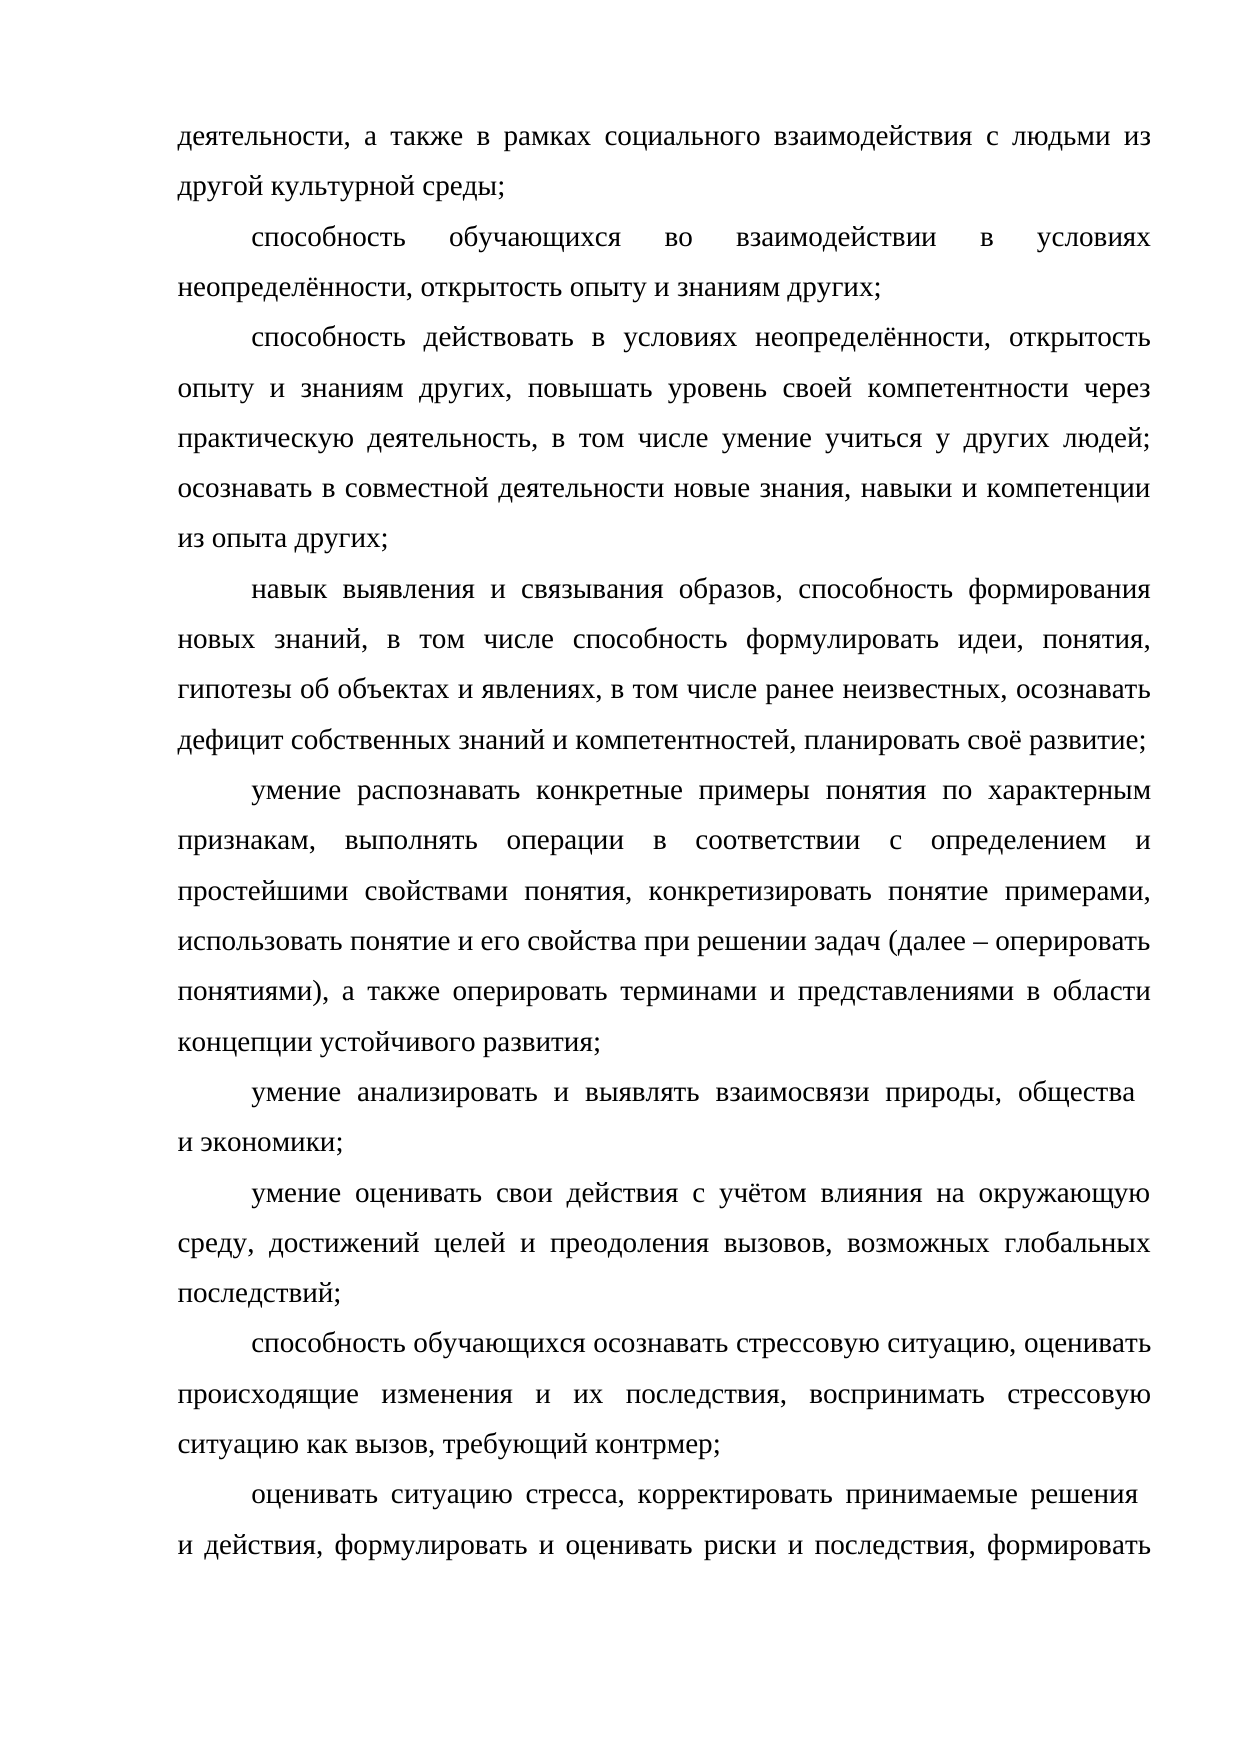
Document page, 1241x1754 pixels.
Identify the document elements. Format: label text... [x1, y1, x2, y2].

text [177, 118, 1152, 202]
text навык выявления и связывания образов, способность формирования новых знаний, в том числе способность формулировать идеи, понятия, гипотезы об объектах и явлениях, в том числе ранее неизвестных, осознавать дефицит собственных знаний и компетентностей, планировать своё развитие; [177, 571, 1152, 755]
text способность действовать в условиях неопределённости, открытость опыту и знаниям других, повышать уровень своей компетентности через практическую деятельность, в том числе умение учиться у других людей; осознавать в совместной деятельности новые знания, навыки и компетенции из опыта других; [177, 319, 1152, 554]
text способность обучающихся осознавать стрессовую ситуацию, оценивать происходящие изменения и их последствия, воспринимать стрессовую ситуацию как вызов, требующий контрмер; [177, 1326, 1152, 1460]
text умение оценивать свои действия с учётом влияния на окружающую среду, достижений целей и преодоления вызовов, возможных глобальных последствий; [177, 1175, 1152, 1309]
text умение анализировать и выявлять взаимосвязи природы, общества и экономики; [177, 1074, 1152, 1158]
text способность обучающихся во взаимодействии в условиях неопределённости, открытость опыту и знаниям других; [177, 219, 1152, 303]
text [177, 1477, 1152, 1560]
text умение распознавать конкретные примеры понятия по характерным признакам, выполнять операции в соответствии с определением и простейшими свойствами понятия, конкретизировать понятие примерами, использовать понятие и его свойства при решении задач (далее ‒ оперировать понятиями), а также оперировать терминами и представлениями в области концепции устойчивого развития; [177, 772, 1152, 1057]
